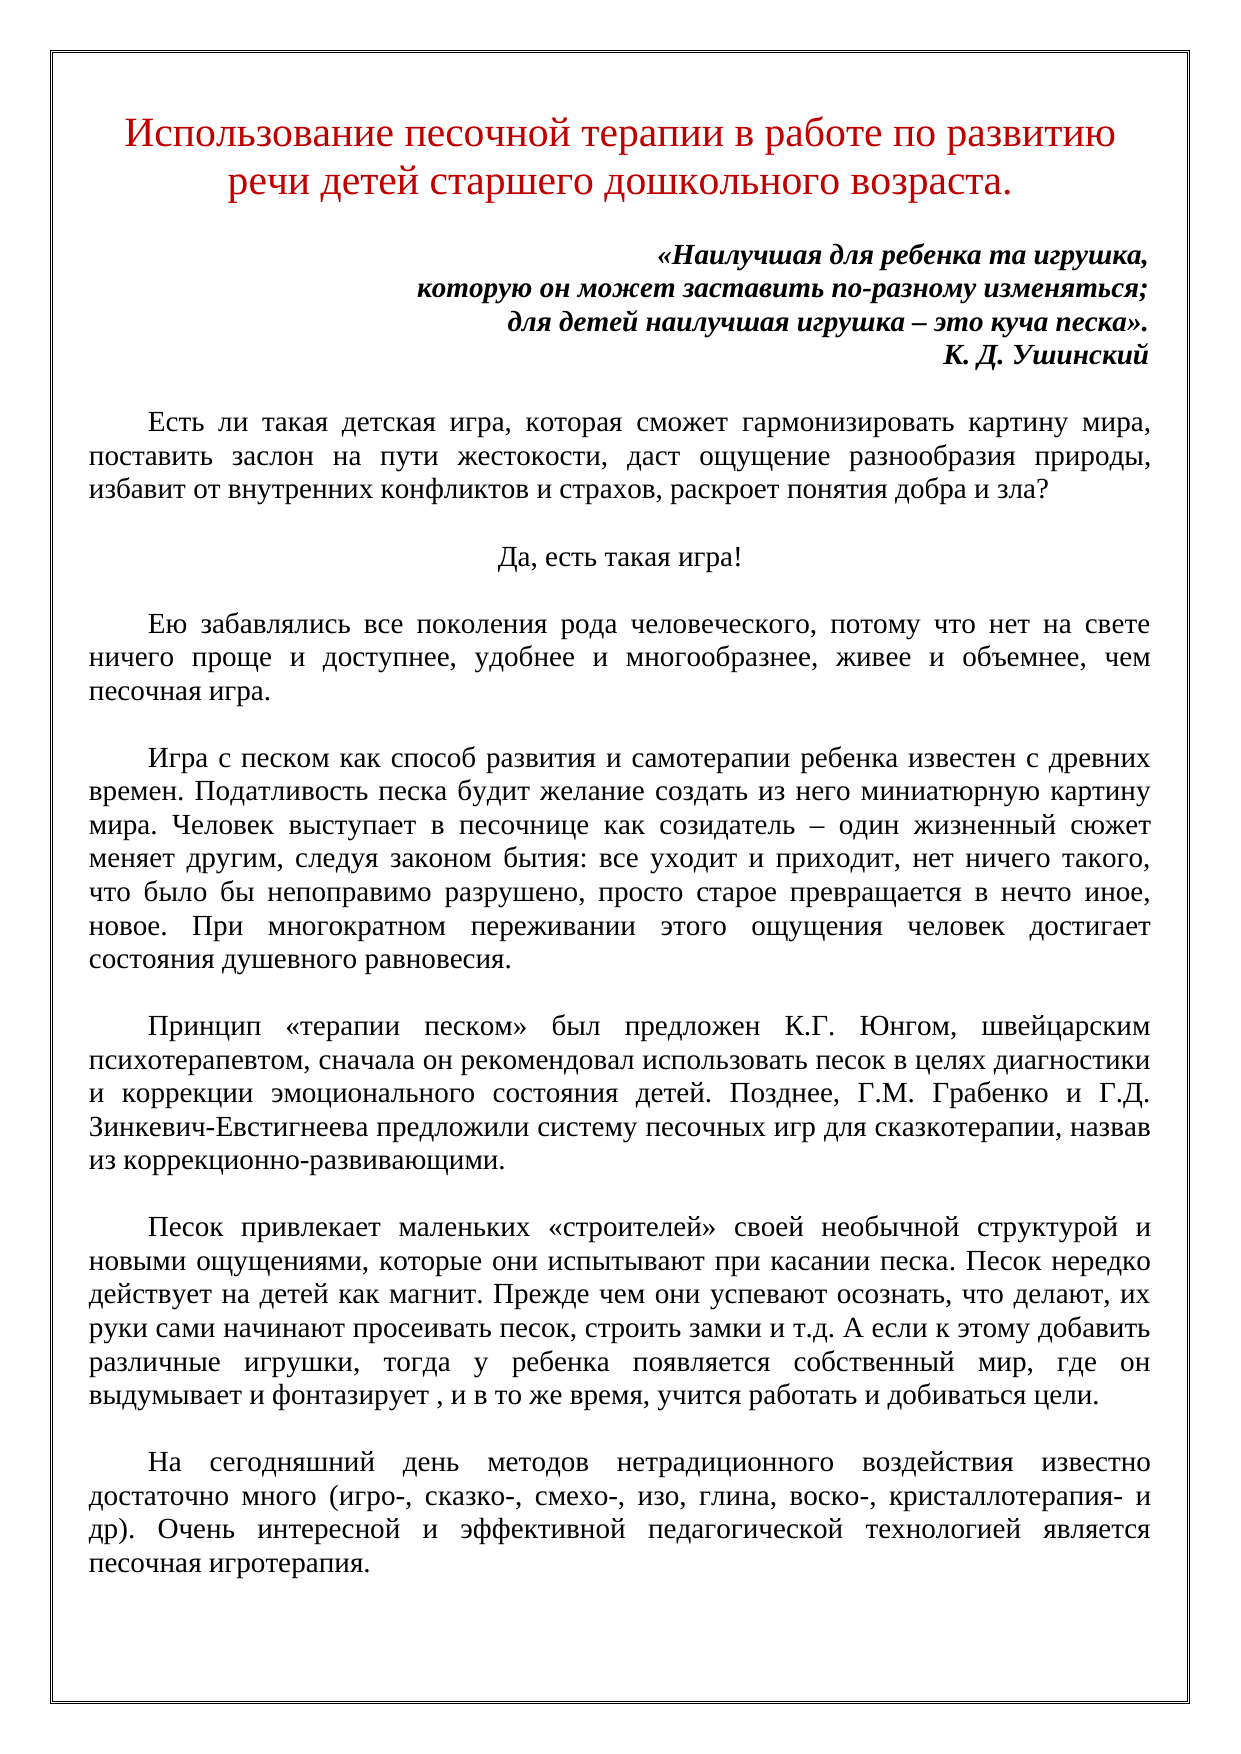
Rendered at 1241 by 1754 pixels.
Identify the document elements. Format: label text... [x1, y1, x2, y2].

text К. Д. Ушинский [89, 337, 1152, 371]
text «Наилучшая для ребенка та игрушка, [89, 237, 1152, 270]
text Ею забавлялись все поколения рода человеческого, потому что нет на свете ничего проще и доступнее, удобнее и многообразнее, живее и объемнее, чем песочная игра. [89, 606, 1152, 706]
text Песок привлекает маленьких «строителей» своей необычной структурой и новыми ощущениями, которые они испытывают при касании песка. Песок нередко действует на детей как магнит. Прежде чем они успевают осознать, что делают, их руки сами начинают просеивать песок, строить замки и т.д. А если к этому добавить различные игрушки, тогда у ребенка появляется собственный мир, где он выдумывает и фонтазирует , и в то же время, учится работать и добиваться цели. [89, 1209, 1152, 1411]
text Игра с песком как способ развития и самотерапии ребенка известен с древних времен. Податливость песка будит желание создать из него миниатюрную картину мира. Человек выступает в песочнице как созидатель – один жизненный сюжет меняет другим, следуя законом бытия: все уходит и приходит, нет ничего такого, что было бы непоправимо разрушено, просто старое превращается в нечто иное, новое. При многократном переживании этого ощущения человек достигает состояния душевного равновесия. [89, 740, 1152, 975]
text которую он может заставить по-разному изменяться; [89, 270, 1152, 304]
text Есть ли такая детская игра, которая сможет гармонизировать картину мира, поставить заслон на пути жестокости, даст ощущение разнообразия природы, избавит от внутренних конфликтов и страхов, раскроет понятия добра и зла? [89, 404, 1152, 505]
text Использование песочной терапии в работе по развитию речи детей старшего дошкольного возраста. [89, 107, 1152, 203]
text Принцип «терапии песком» был предложен К.Г. Юнгом, швейцарским психотерапевтом, сначала он рекомендовал использовать песок в целях диагностики и коррекции эмоционального состояния детей. Позднее, Г.М. Грабенко и Г.Д. Зинкевич-Евстигнеева предложили систему песочных игр для сказкотерапии, назвав из коррекционно-развивающими. [89, 1008, 1152, 1176]
text На сегодняшний день методов нетрадиционного воздействия известно достаточно много (игро-, сказко-, смехо-, изо, глина, воско-, кристаллотерапия- и др). Очень интересной и эффективной педагогической технологией является песочная игротерапия. [89, 1444, 1152, 1578]
text для детей наилучшая игрушка – это куча песка». [89, 304, 1152, 337]
text Да, есть такая игра! [89, 539, 1152, 572]
